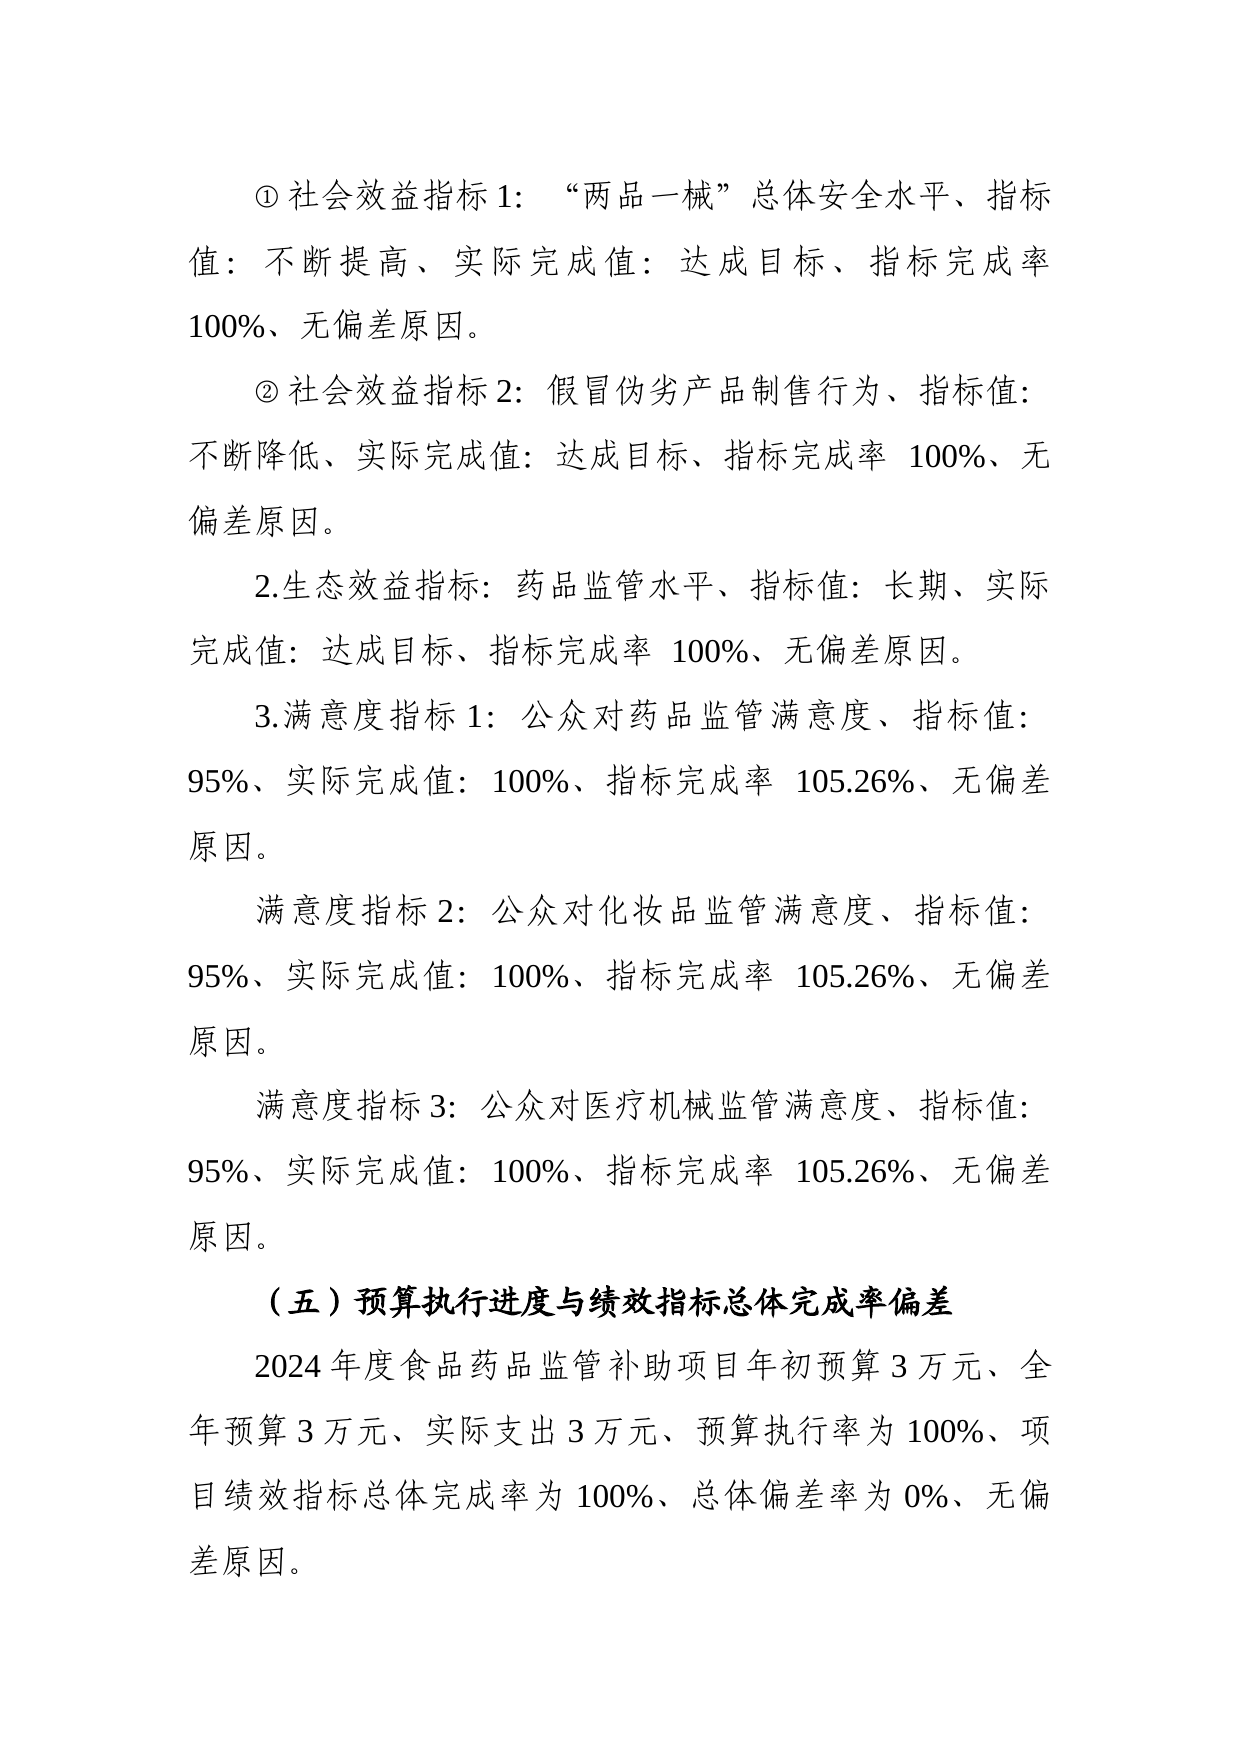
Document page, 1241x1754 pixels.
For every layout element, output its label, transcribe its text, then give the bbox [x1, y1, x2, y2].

text 2.生态效益指标：药品监管水平、指标值：长期、实际完成值：达成目标、指标完成率 100%、无偏差原因。 [187, 552, 1053, 682]
text 3.满意度指标1：公众对药品监管满意度、指标值：95%、实际完成值：100%、指标完成率 105.26%、无偏差原因。 [187, 682, 1053, 877]
text ①社会效益指标1：“两品一械”总体安全水平、指标值：不断提高、实际完成值：达成目标、指标完成率 100%、无偏差原因。 [187, 162, 1053, 357]
text 满意度指标3：公众对医疗机械监管满意度、指标值：95%、实际完成值：100%、指标完成率 105.26%、无偏差原因。 [187, 1072, 1053, 1267]
text ②社会效益指标2：假冒伪劣产品制售行为、指标值：不断降低、实际完成值：达成目标、指标完成率 100%、无偏差原因。 [187, 357, 1053, 552]
text 满意度指标2：公众对化妆品监管满意度、指标值：95%、实际完成值：100%、指标完成率 105.26%、无偏差原因。 [187, 877, 1053, 1072]
text 2024年度食品药品监管补助项目年初预算3万元、全年预算3万元、实际支出3万元、预算执行率为100%、项目绩效指标总体完成率为100%、总体偏差率为0%、无偏差原因。 [187, 1332, 1053, 1592]
text （五）预算执行进度与绩效指标总体完成率偏差 [187, 1267, 1053, 1332]
